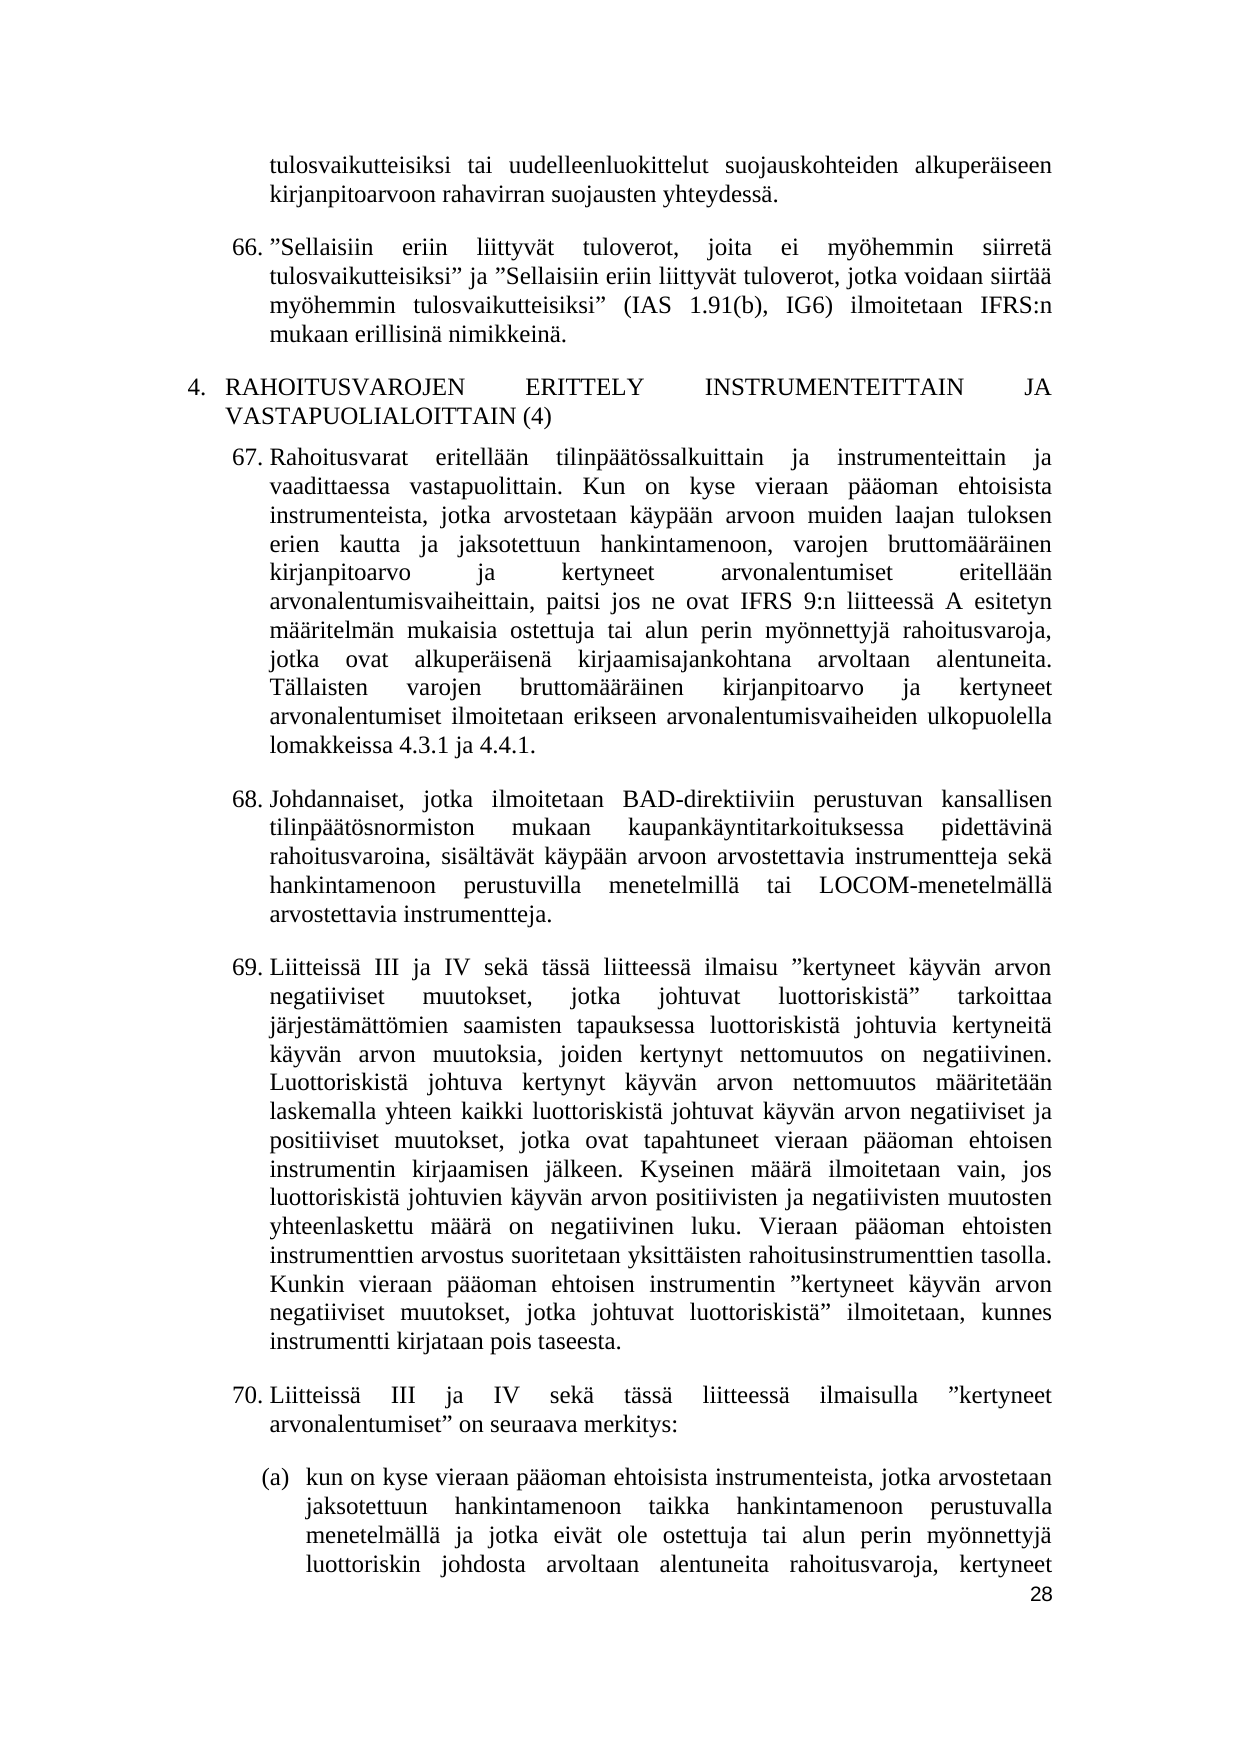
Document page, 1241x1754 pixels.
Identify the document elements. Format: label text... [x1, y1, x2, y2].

text ”Sellaisiin eriin liittyvät tuloverot, joita ei myöhemmin siirretä tulosvaikutteisiksi” ja ”Sellaisiin eriin liittyvät tuloverot, jotka voidaan siirtää myöhemmin tulosvaikutteisiksi” (IAS 1.91(b), IG6) ilmoitetaan IFRS:n mukaan erillisinä nimikkeinä. [232, 232, 1053, 347]
text Johdannaiset, jotka ilmoitetaan BAD-direktiiviin perustuvan kansallisen tilinpäätösnormiston mukaan kaupankäyntitarkoituksessa pidettävinä rahoitusvaroina, sisältävät käypään arvoon arvostettavia instrumentteja sekä hankintamenoon perustuvilla menetelmillä tai LOCOM-menetelmällä arvostettavia instrumentteja. [232, 784, 1053, 927]
text Liitteissä III ja IV sekä tässä liitteessä ilmaisu ”kertyneet käyvän arvon negatiiviset muutokset, jotka johtuvat luottoriskistä” tarkoittaa järjestämättömien saamisten tapauksessa luottoriskistä johtuvia kertyneitä käyvän arvon muutoksia, joiden kertynyt nettomuutos on negatiivinen. Luottoriskistä johtuva kertynyt käyvän arvon nettomuutos määritetään laskemalla yhteen kaikki luottoriskistä johtuvat käyvän arvon negatiiviset ja positiiviset muutokset, jotka ovat tapahtuneet vieraan pääoman ehtoisen instrumentin kirjaamisen jälkeen. Kyseinen määrä ilmoitetaan vain, jos luottoriskistä johtuvien käyvän arvon positiivisten ja negatiivisten muutosten yhteenlaskettu määrä on negatiivinen luku. Vieraan pääoman ehtoisten instrumenttien arvostus suoritetaan yksittäisten rahoitusinstrumenttien tasolla. Kunkin vieraan pääoman ehtoisen instrumentin ”kertyneet käyvän arvon negatiiviset muutokset, jotka johtuvat luottoriskistä” ilmoitetaan, kunnes instrumentti kirjataan pois taseesta. [232, 952, 1053, 1355]
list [261, 1462, 1053, 1577]
text Rahoitusvarat eritellään tilinpäätössalkuittain ja instrumenteittain ja vaadittaessa vastapuolittain. Kun on kyse vieraan pääoman ehtoisista instrumenteista, jotka arvostetaan käypään arvoon muiden laajan tuloksen erien kautta ja jaksotettuun hankintamenoon, varojen bruttomääräinen kirjanpitoarvo ja kertyneet arvonalentumiset eritellään arvonalentumisvaiheittain, paitsi jos ne ovat IFRS 9:n liitteessä A esitetyn määritelmän mukaisia ostettuja tai alun perin myönnettyjä rahoitusvaroja, jotka ovat alkuperäisenä kirjaamisajankohtana arvoltaan alentuneita. Tällaisten varojen bruttomääräinen kirjanpitoarvo ja kertyneet arvonalentumiset ilmoitetaan erikseen arvonalentumisvaiheiden ulkopuolella lomakkeissa 4.3.1 ja 4.4.1. [232, 442, 1053, 759]
subtitle Rahoitusvarojen erittely instrumenteittain ja vastapuolialoittain (4) [187, 372, 1053, 430]
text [232, 150, 1053, 207]
text Liitteissä III ja IV sekä tässä liitteessä ilmaisulla ”kertyneet arvonalentumiset” on seuraava merkitys: [232, 1380, 1053, 1437]
